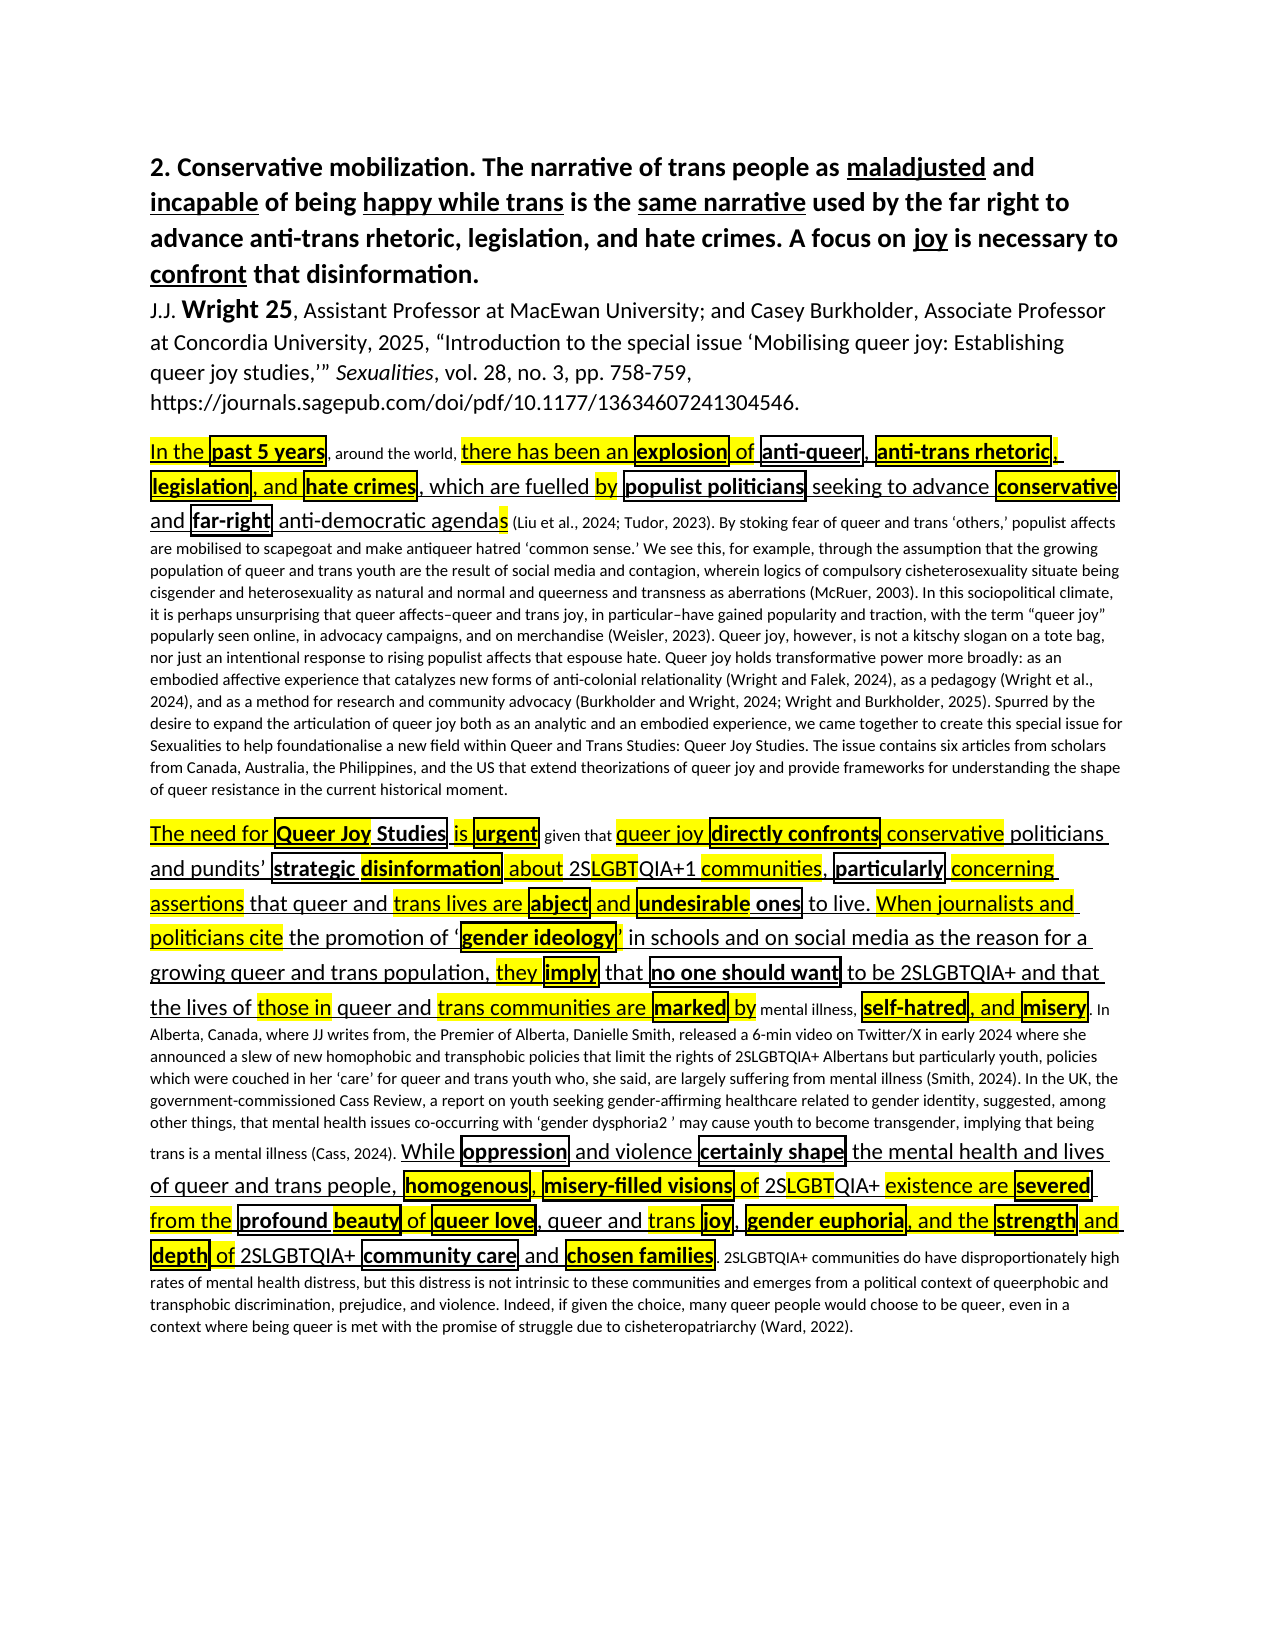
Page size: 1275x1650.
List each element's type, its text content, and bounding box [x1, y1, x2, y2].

text J.J. Wright 25, Assistant Professor at MacEwan University; and Casey Burkholder, Associate Professor at Concordia University, 2025, “Introduction to the special issue ‘Mobilising queer joy: Establishing queer joy studies,’” Sexualities, vol. 28, no. 3, pp. 758-759, https://journals.sagepub.com/doi/pdf/10.1177/13634607241304546. [150, 292, 1125, 416]
text In the past 5 years, around the world, there has been an explosion of anti-queer, anti-trans rhetoric, legislation, and hate crimes, which are fuelled by populist politicians seeking to advance conservative and far-right anti-democratic agendas (Liu et al., 2024; Tudor, 2023). By stoking fear of queer and trans ‘others,’ populist affects are mobilised to scapegoat and make antiqueer hatred ‘common sense.’ We see this, for example, through the assumption that the growing population of queer and trans youth are the result of social media and contagion, wherein logics of compulsory cisheterosexuality situate being cisgender and heterosexuality as natural and normal and queerness and transness as aberrations (McRuer, 2003). In this sociopolitical climate, it is perhaps unsurprising that queer affects–queer and trans joy, in particular–have gained popularity and traction, with the term “queer joy” popularly seen online, in advocacy campaigns, and on merchandise (Weisler, 2023). Queer joy, however, is not a kitschy slogan on a tote bag, nor just an intentional response to rising populist affects that espouse hate. Queer joy holds transformative power more broadly: as an embodied affective experience that catalyzes new forms of anti-colonial relationality (Wright and Falek, 2024), as a pedagogy (Wright et al., 2024), and as a method for research and community advocacy (Burkholder and Wright, 2024; Wright and Burkholder, 2025). Spurred by the desire to expand the articulation of queer joy both as an analytic and an embodied experience, we came together to create this special issue for Sexualities to help foundationalise a new field within Queer and Trans Studies: Queer Joy Studies. The issue contains six articles from scholars from Canada, Australia, the Philippines, and the US that extend theorizations of queer joy and provide frameworks for understanding the shape of queer resistance in the current historical moment. [150, 435, 1125, 799]
text The need for Queer Joy Studies is urgent given that queer joy directly confronts conservative politicians and pundits’ strategic disinformation about 2SLGBTQIA+1 communities, particularly concerning assertions that queer and trans lives are abject and undesirable ones to live. When journalists and politicians cite the promotion of ‘gender ideology’ in schools and on social media as the reason for a growing queer and trans population, they imply that no one should want to be 2SLGBTQIA+ and that the lives of those in queer and trans communities are marked by mental illness, self-hatred, and misery. In Alberta, Canada, where JJ writes from, the Premier of Alberta, Danielle Smith, released a 6-min video on Twitter/X in early 2024 where she announced a slew of new homophobic and transphobic policies that limit the rights of 2SLGBTQIA+ Albertans but particularly youth, policies which were couched in her ‘care’ for queer and trans youth who, she said, are largely suffering from mental illness (Smith, 2024). In the UK, the government-commissioned Cass Review, a report on youth seeking gender-affirming healthcare related to gender identity, suggested, among other things, that mental health issues co-occurring with ‘gender dysphoria2 ’ may cause youth to become transgender, implying that being trans is a mental illness (Cass, 2024). While oppression and violence certainly shape the mental health and lives of queer and trans people, homogenous, misery-filled visions of 2SLGBTQIA+ existence are severed from the profound beauty of queer love, queer and trans joy, gender euphoria, and the strength and depth of 2SLGBTQIA+ community care and chosen families. 2SLGBTQIA+ communities do have disproportionately high rates of mental health distress, but this distress is not intrinsic to these communities and emerges from a political context of queerphobic and transphobic discrimination, prejudice, and violence. Indeed, if given the choice, many queer people would choose to be queer, even in a context where being queer is met with the promise of struggle due to cisheteropatriarchy (Ward, 2022). [150, 817, 1125, 1337]
subtitle 2. Conservative mobilization. The narrative of trans people as maladjusted and incapable of being happy while trans is the same narrative used by the far right to advance anti-trans rhetoric, legislation, and hate crimes. A focus on joy is necessary to confront that disinformation. [150, 150, 1125, 290]
